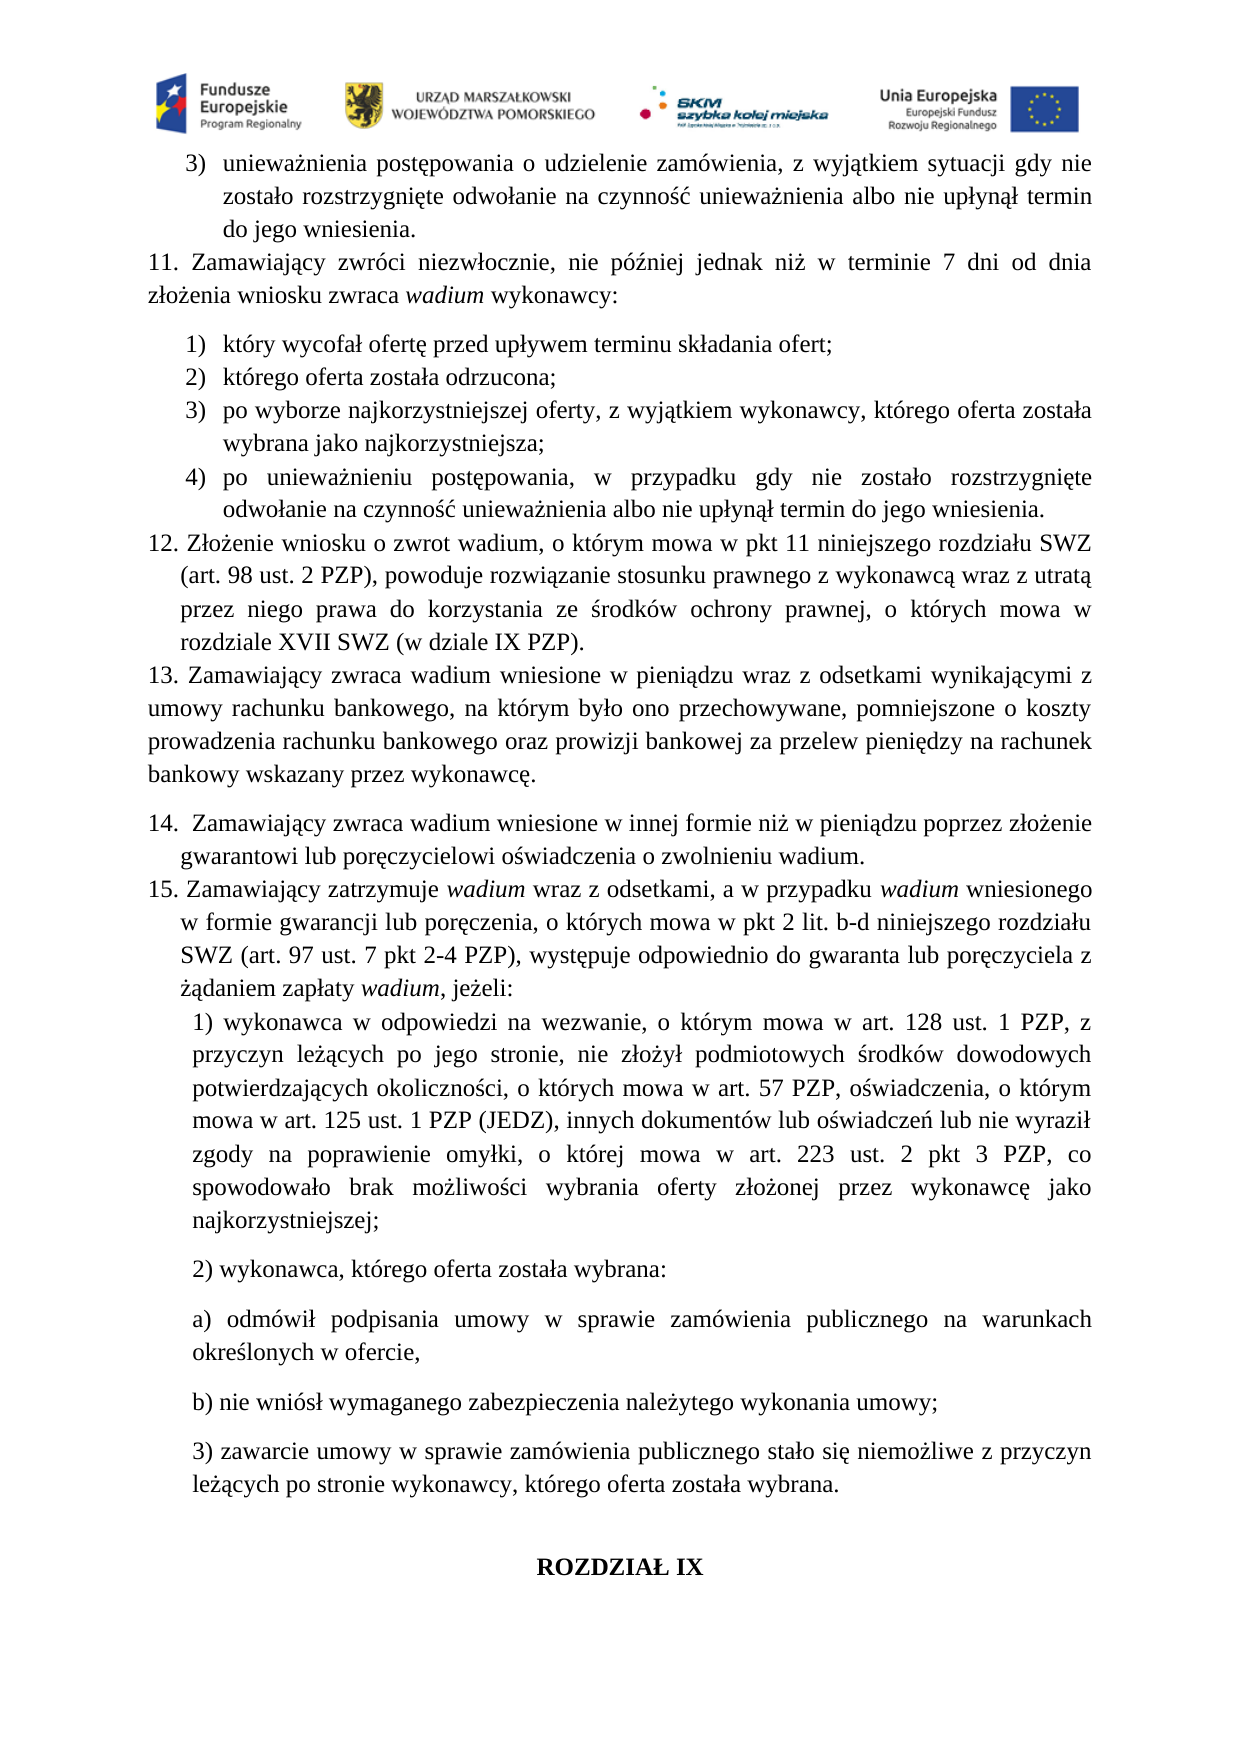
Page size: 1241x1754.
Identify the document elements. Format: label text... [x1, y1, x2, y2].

list unieważnienia postępowania o udzielenie zamówienia, z wyjątkiem sytuacji gdy nie zostało rozstrzygnięte odwołanie na czynność unieważnienia albo nie upłynął termin do jego wniesienia. [185, 148, 1093, 242]
text 1) wykonawca w odpowiedzi na wezwanie, o którym mowa w art. 128 ust. 1 PZP, z przyczyn leżących po jego stronie, nie złożył podmiotowych środków dowodowych potwierdzających okoliczności, o których mowa w art. 57 PZP, oświadczenia, o którym mowa w art. 125 ust. 1 PZP (JEDZ), innych dokumentów lub oświadczeń lub nie wyraził zgody na poprawienie omyłki, o której mowa w art. 223 ust. 2 pkt 3 PZP, co spowodowało brak możliwości wybrania oferty złożonej przez wykonawcę jako najkorzystniejszej; [192, 1007, 1093, 1233]
list po wyborze najkorzystniejszej oferty, z wyjątkiem wykonawcy, którego oferta została wybrana jako najkorzystniejsza; [185, 396, 1093, 457]
text 2) wykonawca, którego oferta została wybrana: [192, 1254, 1093, 1283]
text b) nie wniósł wymaganego zabezpieczenia należytego wykonania umowy; [192, 1387, 1093, 1416]
text 3) zawarcie umowy w sprawie zamówienia publicznego stało się niemożliwe z przyczyn leżących po stronie wykonawcy, którego oferta została wybrana. [192, 1436, 1093, 1498]
picture [147, 73, 1093, 148]
text 15. Zamawiający zatrzymuje wadium wraz z odsetkami, a w przypadku wadium wniesionego w formie gwarancji lub poręczenia, o których mowa w pkt 2 lit. b-d niniejszego rozdziału SWZ (art. 97 ust. 7 pkt 2-4 PZP), występuje odpowiednio do gwaranta lub poręczyciela z żądaniem zapłaty wadium, jeżeli: [148, 874, 1093, 1002]
list po unieważnieniu postępowania, w przypadku gdy nie zostało rozstrzygnięte odwołanie na czynność unieważnienia albo nie upłynął termin do jego wniesienia. [185, 462, 1093, 523]
text 14. Zamawiający zwraca wadium wniesione w innej formie niż w pieniądzu poprzez złożenie gwarantowi lub poręczycielowi oświadczenia o zwolnieniu wadium. [148, 808, 1093, 870]
text 13. Zamawiający zwraca wadium wniesione w pieniądzu wraz z odsetkami wynikającymi z umowy rachunku bankowego, na którym było ono przechowywane, pomniejszone o koszty prowadzenia rachunku bankowego oraz prowizji bankowej za przelew pieniędzy na rachunek bankowy wskazany przez wykonawcę. [148, 660, 1093, 787]
text 12. Złożenie wniosku o zwrot wadium, o którym mowa w pkt 11 niniejszego rozdziału SWZ (art. 98 ust. 2 PZP), powoduje rozwiązanie stosunku prawnego z wykonawcą wraz z utratą przez niego prawa do korzystania ze środków ochrony prawnej, o których mowa w rozdziale XVII SWZ (w dziale IX PZP). [148, 528, 1093, 655]
text 11. Zamawiający zwróci niezwłocznie, nie później jednak niż w terminie 7 dni od dnia złożenia wniosku zwraca wadium wykonawcy: [148, 247, 1093, 308]
text a) odmówił podpisania umowy w sprawie zamówienia publicznego na warunkach określonych w ofercie, [192, 1304, 1093, 1366]
list który wycofał ofertę przed upływem terminu składania ofert; [185, 329, 1093, 358]
list którego oferta została odrzucona; [185, 362, 1093, 391]
text ROZDZIAŁ IX [148, 1552, 1093, 1581]
